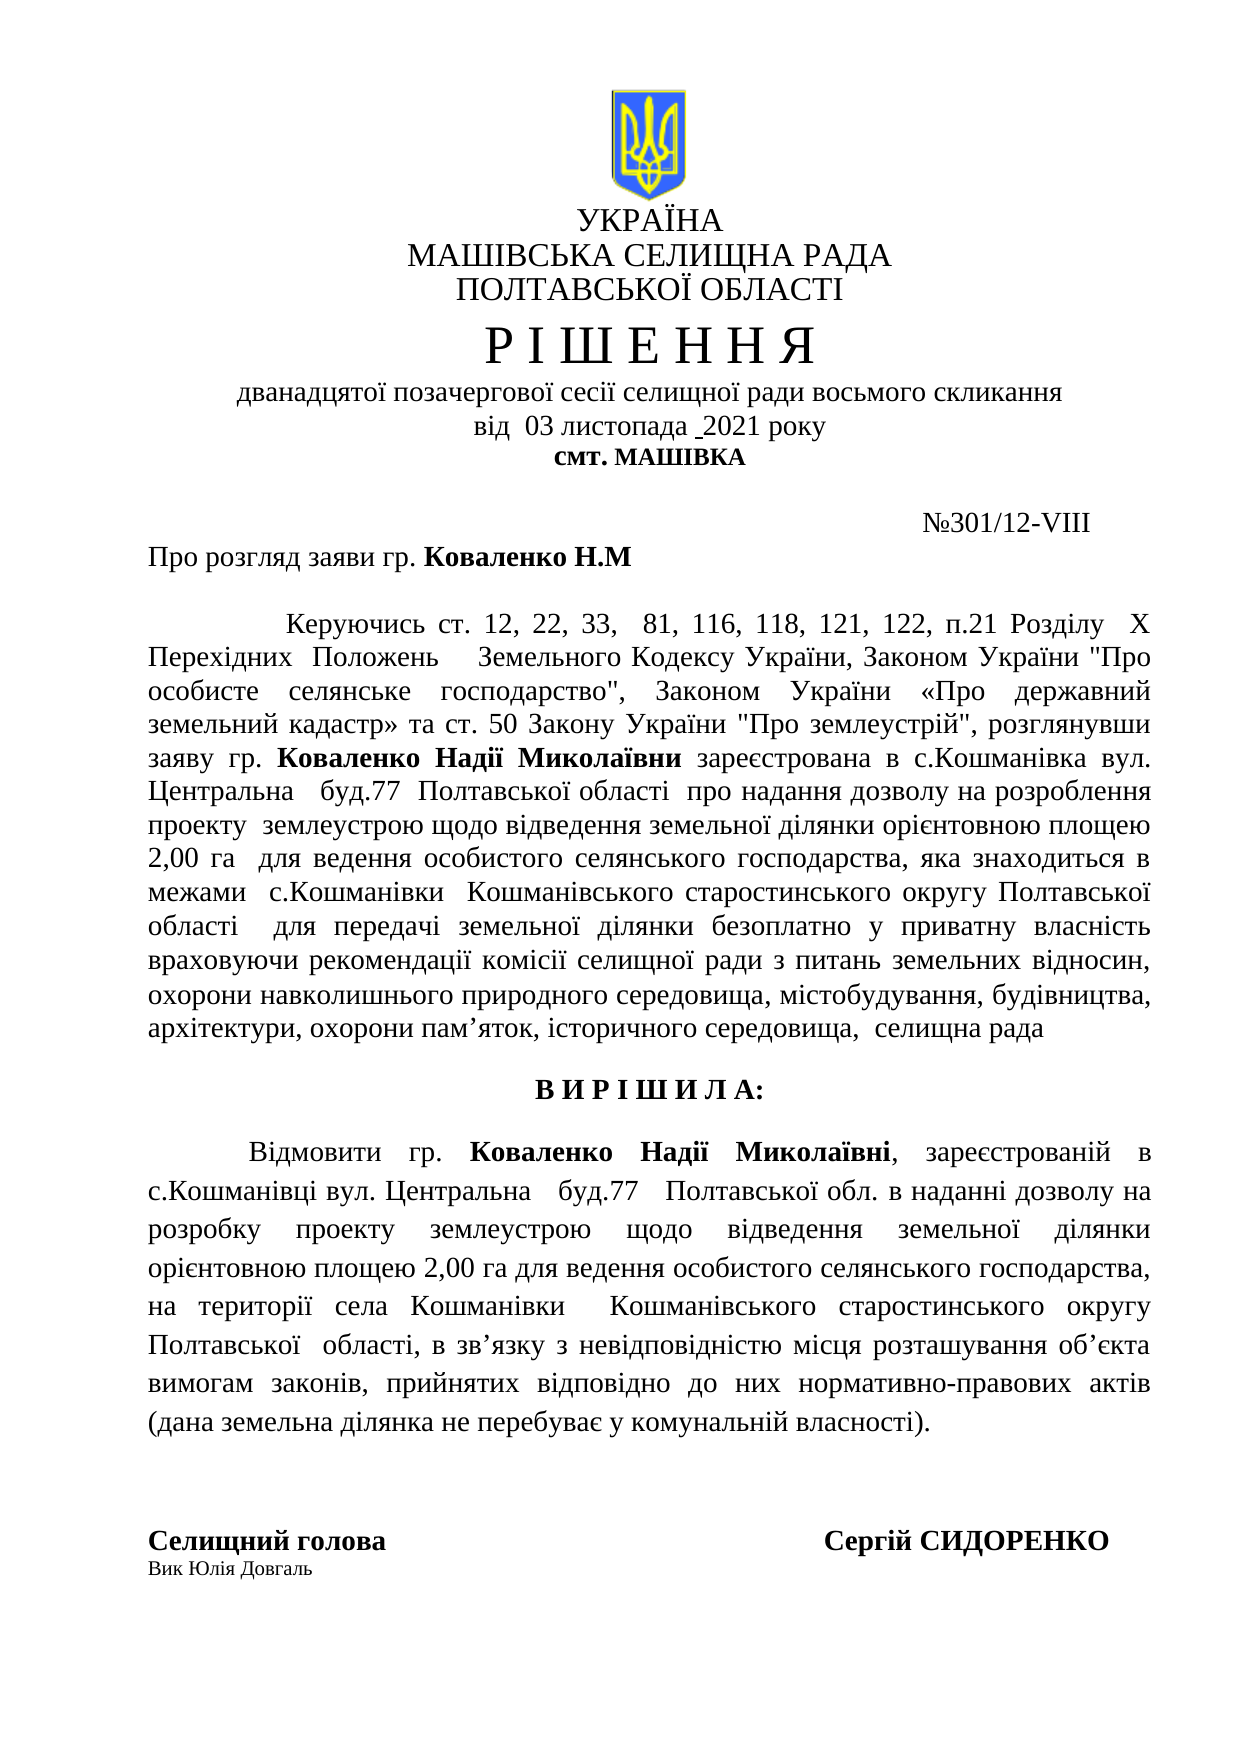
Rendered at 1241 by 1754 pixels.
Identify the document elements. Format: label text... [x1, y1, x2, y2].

text УКРАЇНА [148, 204, 1152, 239]
text В И Р І Ш И Л А: [148, 1072, 1152, 1105]
list смт. МАШІВКА [148, 441, 1152, 472]
text МАШІВСЬКА СЕЛИЩНА РАДА [148, 239, 1152, 273]
text ПОЛТАВСЬКОЇ ОБЛАСТІ [148, 273, 1152, 308]
list Р І Ш Е Н Н Я [148, 318, 1152, 374]
text Керуючись ст. 12, 22, 33, 81, 116, 118, 121, 122, п.21 Розділу Х Перехідних Положень Земельного Кодексу України, Законом України "Про особисте селянське господарство", Законом України «Про державний земельний кадастр» та ст. 50 Закону України "Про землеустрій", розглянувши заяву гр. Коваленко Надії Миколаївни зареєстрована в с.Кошманівка вул. Центральна буд.77 Полтавської області про надання дозволу на розроблення проекту землеустрою щодо відведення земельної ділянки орієнтовною площею 2,00 га для ведення особистого селянського господарства, яка знаходиться в межами с.Кошманівки Кошманівського старостинського округу Полтавської області для передачі земельної ділянки безоплатно у приватну власність враховуючи рекомендації комісії селищної ради з питань земельних відносин, охорони навколишнього природного середовища, містобудування, будівництва, архітектури, охорони пам’яток, історичного середовища, селищна рада [148, 606, 1152, 1044]
text Відмовити гр. Коваленко Надії Миколаївні, зареєстрованій в с.Кошманівці вул. Центральна буд.77 Полтавської обл. в наданні дозволу на розробку проекту землеустрою щодо відведення земельної ділянки орієнтовною площею 2,00 га для ведення особистого селянського господарства, на території села Кошманівки Кошманівського старостинського округу Полтавської області, в зв’язку з невідповідністю місця розташування об’єкта вимогам законів, прийнятих відповідно до них нормативно-правових актів (дана земельна ділянка не перебуває у комунальній власності). [148, 1134, 1152, 1437]
text Селищний голова Сергій СИДОРЕНКО [148, 1523, 1152, 1556]
list від 03 листопада 2021 року [148, 408, 1152, 441]
list дванадцятої позачергової сесії селищної ради восьмого скликання [148, 374, 1152, 408]
table_header Про розгляд заяви гр. Коваленко Н.М [136, 539, 729, 606]
text №301/12-VІІІ [148, 505, 1152, 539]
text Вик Юлія Довгаль [148, 1556, 1152, 1580]
